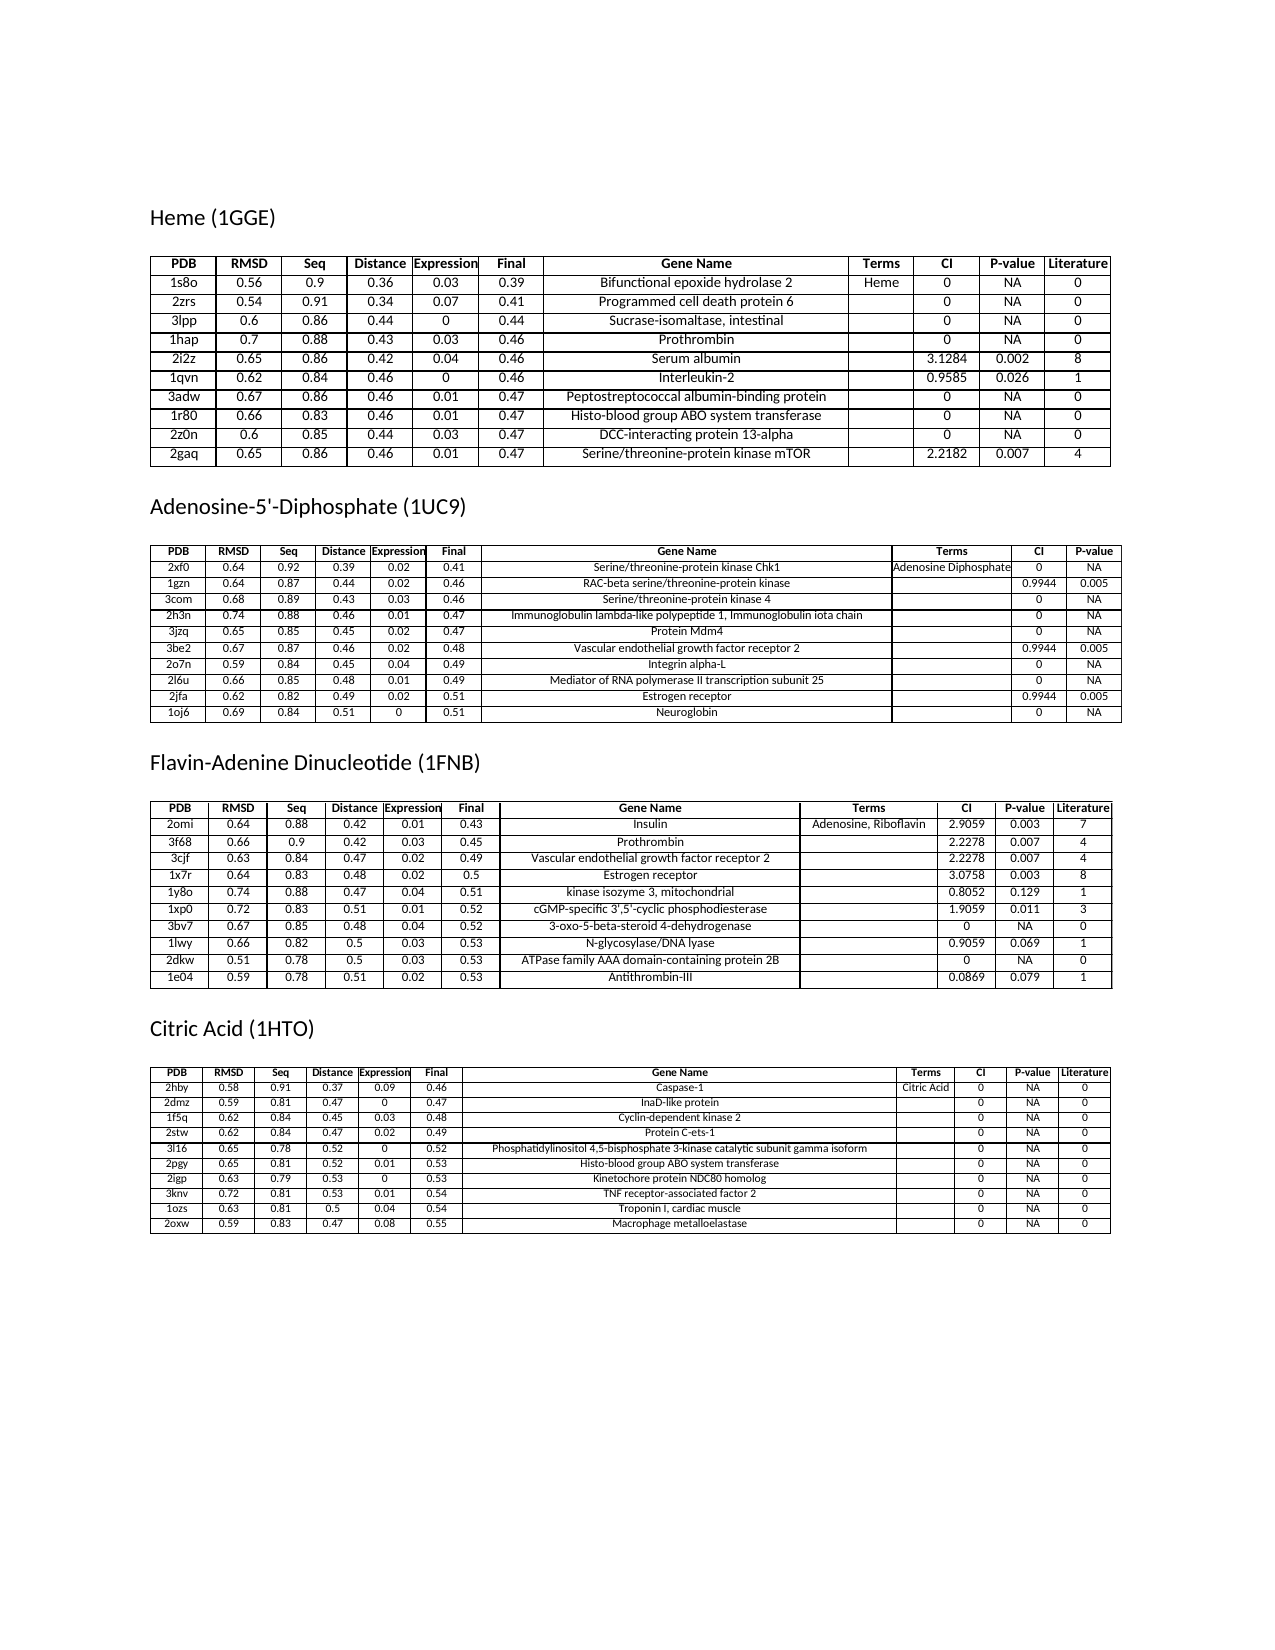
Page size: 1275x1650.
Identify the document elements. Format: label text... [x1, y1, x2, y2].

text Adenosine-5'-Diphosphate (1UC9) [150, 492, 1125, 520]
text Heme (1GGE) [150, 203, 1125, 231]
text Flavin-Adenine Dinucleotide (1FNB) [150, 748, 1125, 776]
text Citric Acid (1HTO) [150, 1014, 1125, 1042]
